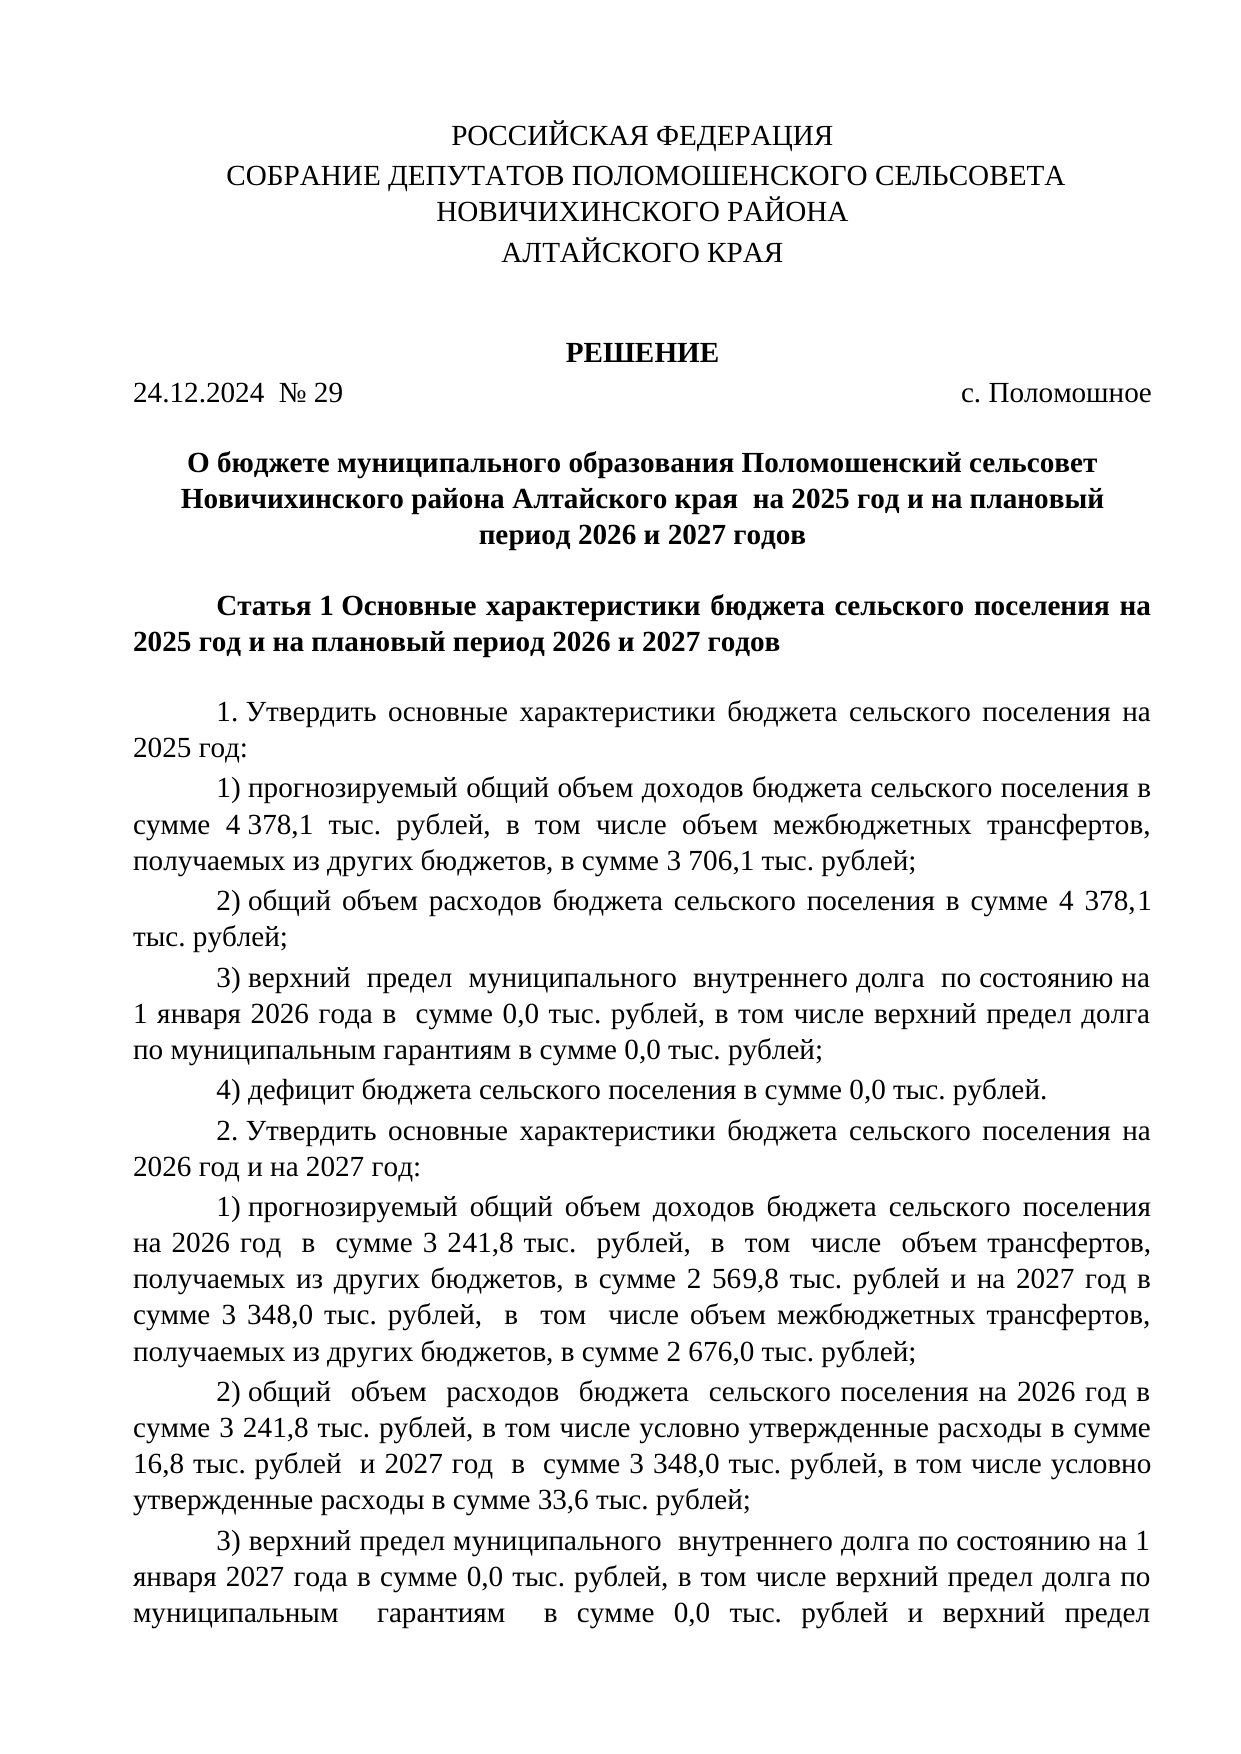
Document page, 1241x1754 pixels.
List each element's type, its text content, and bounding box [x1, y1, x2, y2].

text 1. Утвердить основные характеристики бюджета сельского поселения на 2025 год: [133, 694, 1152, 764]
table_header 24.12.2024 № 29 [133, 376, 709, 415]
text СОБРАНИЕ ДЕПУТАТОВ ПОЛОМОШЕНСКОГО СЕЛЬСОВЕТА НОВИЧИХИНСКОГО РАЙОНА [133, 158, 1152, 228]
text 1) прогнозируемый общий объем доходов бюджета сельского поселения в сумме 4 378,1 тыс. рублей, в том числе объем межбюджетных трансфертов, получаемых из других бюджетов, в сумме 3 706,1 тыс. рублей; [133, 771, 1152, 876]
text 2) общий объем расходов бюджета сельского поселения в сумме 4 378,1 тыс. рублей; [133, 883, 1152, 953]
text 2) общий объем расходов бюджета сельского поселения на 2026 год в сумме 3 241,8 тыс. рублей, в том числе условно утвержденные расходы в сумме 16,8 тыс. рублей и 2027 год в сумме 3 348,0 тыс. рублей, в том числе условно утвержденные расходы в сумме 33,6 тыс. рублей; [133, 1374, 1152, 1516]
text Статья 1 Основные характеристики бюджета сельского поселения на 2025 год и на плановый период 2026 и 2027 годов [133, 588, 1152, 657]
text 1) прогнозируемый общий объем доходов бюджета сельского поселения на 2026 год в сумме 3 241,8 тыс. рублей, в том числе объем трансфертов, получаемых из других бюджетов, в сумме 2 569,8 тыс. рублей и на 2027 год в сумме 3 348,0 тыс. рублей, в том числе объем межбюджетных трансфертов, получаемых из других бюджетов, в сумме 2 676,0 тыс. рублей; [133, 1189, 1152, 1367]
text 4) дефицит бюджета сельского поселения в сумме 0,0 тыс. рублей. [133, 1072, 1152, 1106]
text О бюджете муниципального образования Поломошенский сельсовет Новичихинского района Алтайского края на 2025 год и на плановый период 2026 и 2027 годов [133, 445, 1152, 551]
text РОССИЙСКАЯ ФЕДЕРАЦИЯ [133, 118, 1152, 152]
table_header с. Поломошное [710, 376, 1152, 415]
text 2. Утвердить основные характеристики бюджета сельского поселения на 2026 год и на 2027 год: [133, 1113, 1152, 1182]
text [133, 1523, 1152, 1628]
text АЛТАЙСКОГО КРАЯ [133, 235, 1152, 268]
text РЕШЕНИЕ [133, 335, 1152, 369]
text 3) верхний предел муниципального внутреннего долга по состоянию на 1 января 2026 года в сумме 0,0 тыс. рублей, в том числе верхний предел долга по муниципальным гарантиям в сумме 0,0 тыс. рублей; [133, 960, 1152, 1066]
